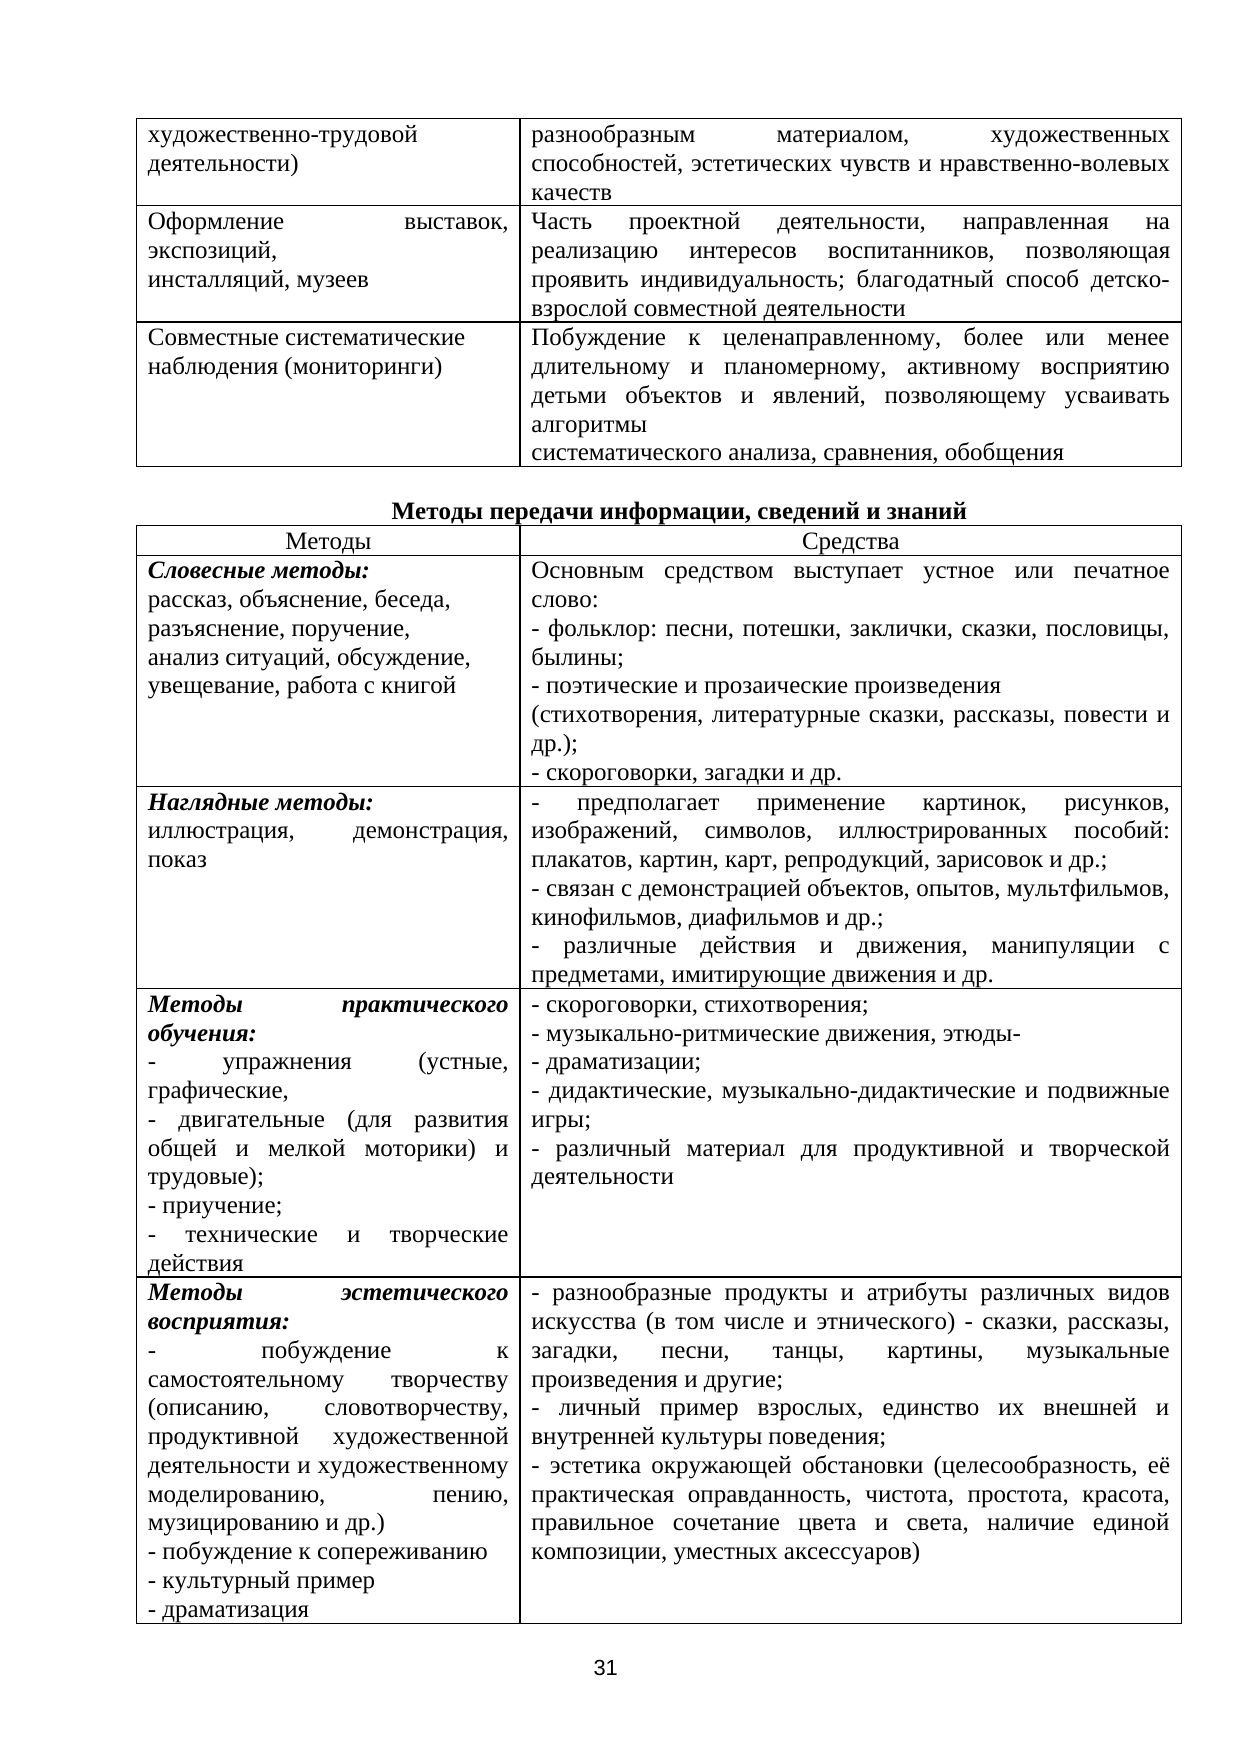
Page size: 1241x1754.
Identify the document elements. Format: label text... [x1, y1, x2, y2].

table_cell - предполагает применение картинок, рисунков, изображений, символов, иллюстрированных пособий: плакатов, картин, карт, репродукций, зарисовок и др.; - связан с демонстрацией объектов, опытов, мультфильмов, кинофильмов, диафильмов и др.; - различные действия и движения, манипуляции с предметами, имитирующие движения и др. [521, 787, 1181, 988]
table_cell Часть проектной деятельности, направленная на реализацию интересов воспитанников, позволяющая проявить индивидуальность; благодатный способ детско-взрослой совместной деятельности [521, 206, 1181, 321]
table_cell Словесные методы: рассказ, объяснение, беседа, разъяснение, поручение, анализ ситуаций, обсуждение, увещевание, работа с книгой [137, 556, 519, 786]
table_cell Методы эстетического восприятия: - побуждение к самостоятельному творчеству (описанию, словотворчеству, продуктивной художественной деятельности и художественному моделированию, пению, музицированию и др.) - побуждение к сопереживанию - культурный пример - драматизация [137, 1278, 519, 1622]
table_header Методы [137, 526, 519, 554]
table_cell - скороговорки, стихотворения; - музыкально-ритмические движения, этюды- - драматизации; - дидактические, музыкально-дидактические и подвижные игры; - различный материал для продуктивной и творческой деятельности [521, 989, 1181, 1276]
table_cell Оформление выставок, экспозиций, инсталляций, музеев [137, 206, 519, 321]
table_header Средства [521, 526, 1181, 554]
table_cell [521, 119, 1181, 205]
text Методы передачи информации, сведений и знаний [133, 496, 1152, 525]
table_cell Основным средством выступает устное или печатное слово: - фольклор: песни, потешки, заклички, сказки, пословицы, былины; - поэтические и прозаические произведения (стихотворения, литературные сказки, рассказы, повести и др.); - скороговорки, загадки и др. [521, 556, 1181, 786]
table_cell - разнообразные продукты и атрибуты различных видов искусства (в том числе и этнического) - сказки, рассказы, загадки, песни, танцы, картины, музыкальные произведения и другие; - личный пример взрослых, единство их внешней и внутренней культуры поведения; - эстетика окружающей обстановки (целесообразность, её практическая оправданность, чистота, простота, красота, правильное сочетание цвета и света, наличие единой композиции, уместных аксессуаров) [521, 1278, 1181, 1622]
table_cell Наглядные методы: иллюстрация, демонстрация, показ [137, 787, 519, 988]
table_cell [137, 119, 519, 205]
table_cell Совместные систематические наблюдения (мониторинги) [137, 323, 519, 466]
table_cell Побуждение к целенаправленному, более или менее длительному и планомерному, активному восприятию детьми объектов и явлений, позволяющему усваивать алгоритмы систематического анализа, сравнения, обобщения [521, 323, 1181, 466]
table_cell Методы практического обучения: - упражнения (устные, графические, - двигательные (для развития общей и мелкой моторики) и трудовые); - приучение; - технические и творческие действия [137, 989, 519, 1276]
